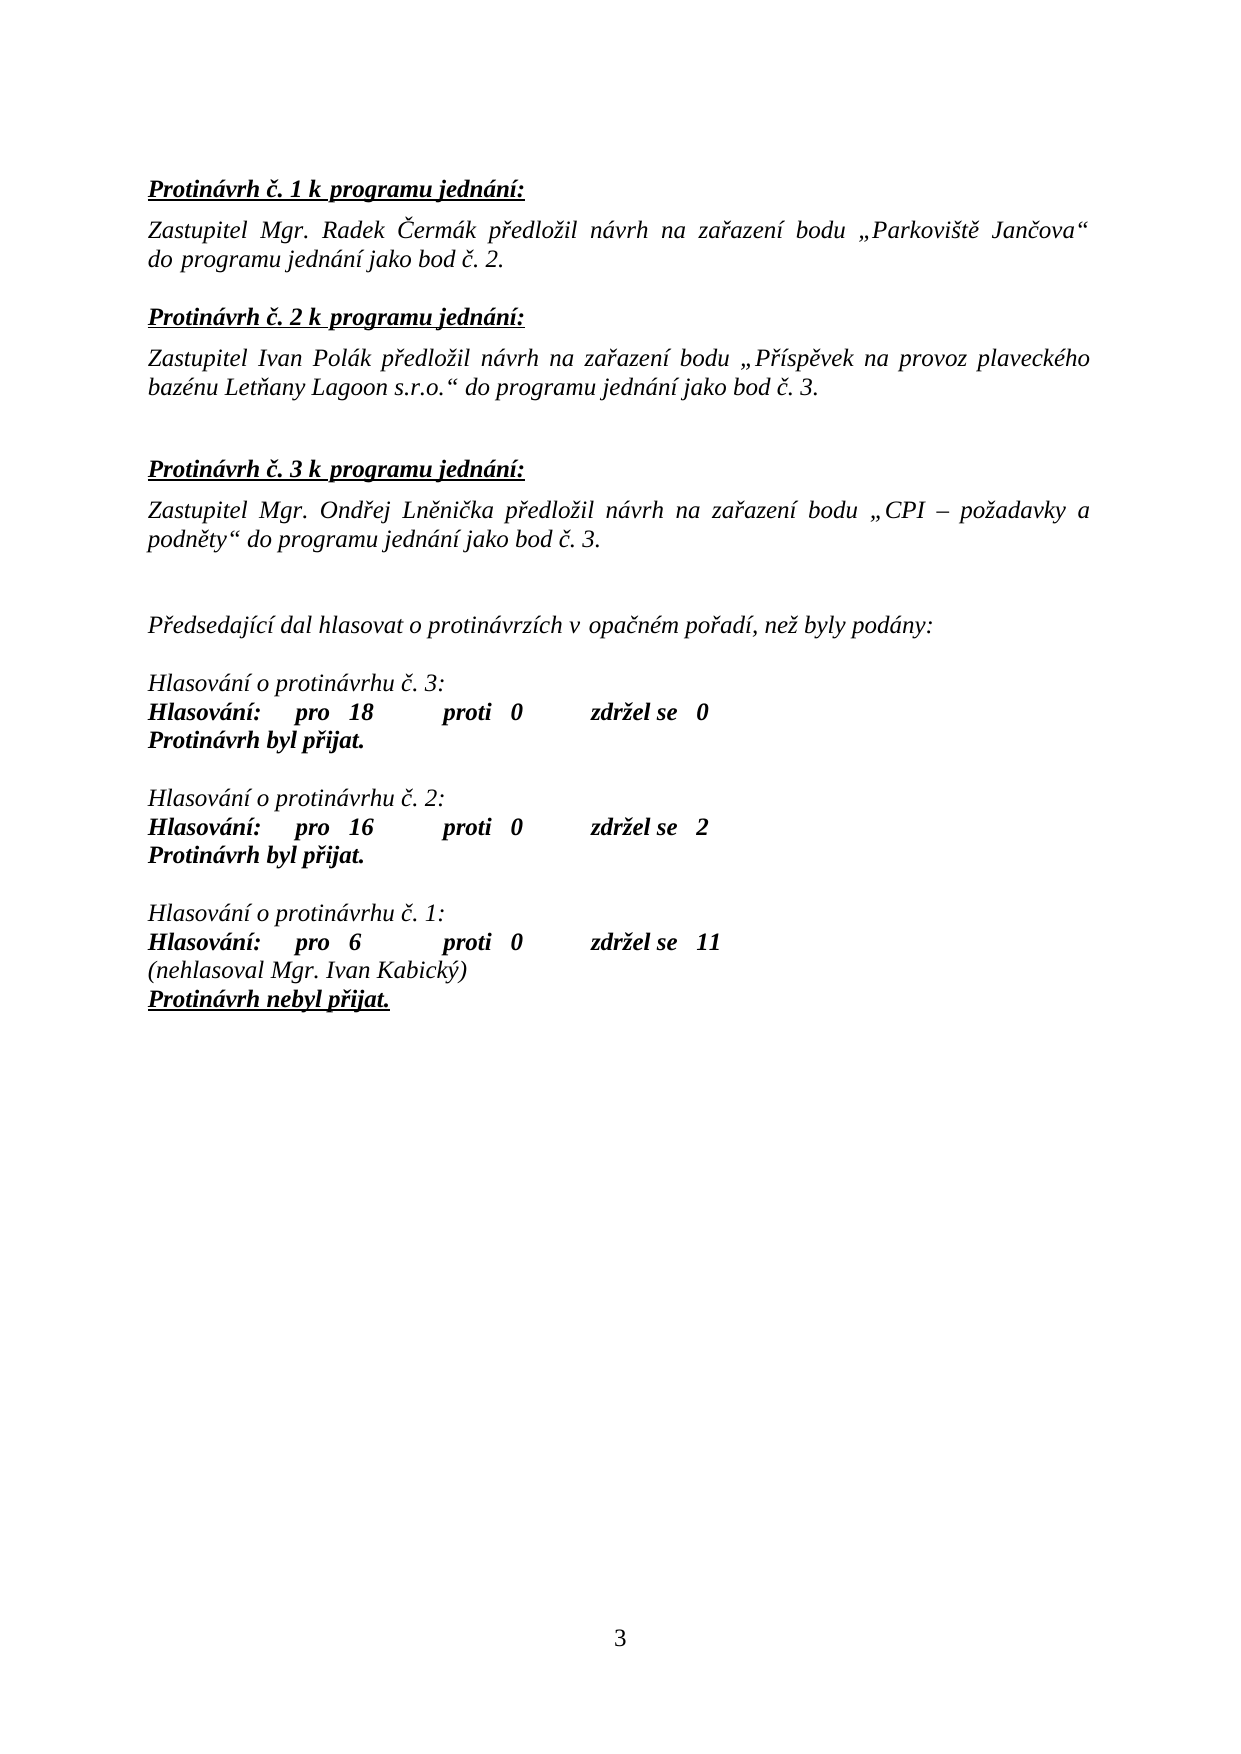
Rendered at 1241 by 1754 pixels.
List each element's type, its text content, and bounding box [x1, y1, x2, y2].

text Hlasování o protinávrhu č. 3: [148, 668, 1093, 697]
text Zastupitel Mgr. Ondřej Lněnička předložil návrh na zařazení bodu „CPI – požadavky a podněty“ do programu jednání jako bod č. 3. [148, 495, 1093, 553]
text Protinávrh č. 1 k programu jednání: [148, 174, 1093, 203]
text Hlasování: pro 16 proti 0 zdržel se 2 [148, 812, 1093, 840]
text Zastupitel Mgr. Radek Čermák předložil návrh na zařazení bodu „Parkoviště Jančova“ do programu jednání jako bod č. 2. [148, 215, 1093, 273]
text Hlasování: pro 18 proti 0 zdržel se 0 [148, 697, 1093, 725]
text Zastupitel Ivan Polák předložil návrh na zařazení bodu „Příspěvek na provoz plaveckého bazénu Letňany Lagoon s.r.o.“ do programu jednání jako bod č. 3. [148, 343, 1093, 400]
text Hlasování o protinávrhu č. 2: [148, 783, 1093, 812]
text Hlasování o protinávrhu č. 1: [148, 898, 1093, 927]
text Protinávrh byl přijat. [148, 725, 1093, 754]
text Protinávrh č. 3 k programu jednání: [148, 454, 1093, 483]
text Protinávrh č. 2 k programu jednání: [148, 302, 1093, 330]
text (nehlasoval Mgr. Ivan Kabický) [148, 955, 1093, 984]
text Předsedající dal hlasovat o protinávrzích v opačném pořadí, než byly podány: [148, 610, 1093, 639]
text Protinávrh nebyl přijat. [148, 984, 1093, 1013]
text Protinávrh byl přijat. [148, 840, 1093, 869]
text Hlasování: pro 6 proti 0 zdržel se 11 [148, 927, 1093, 955]
